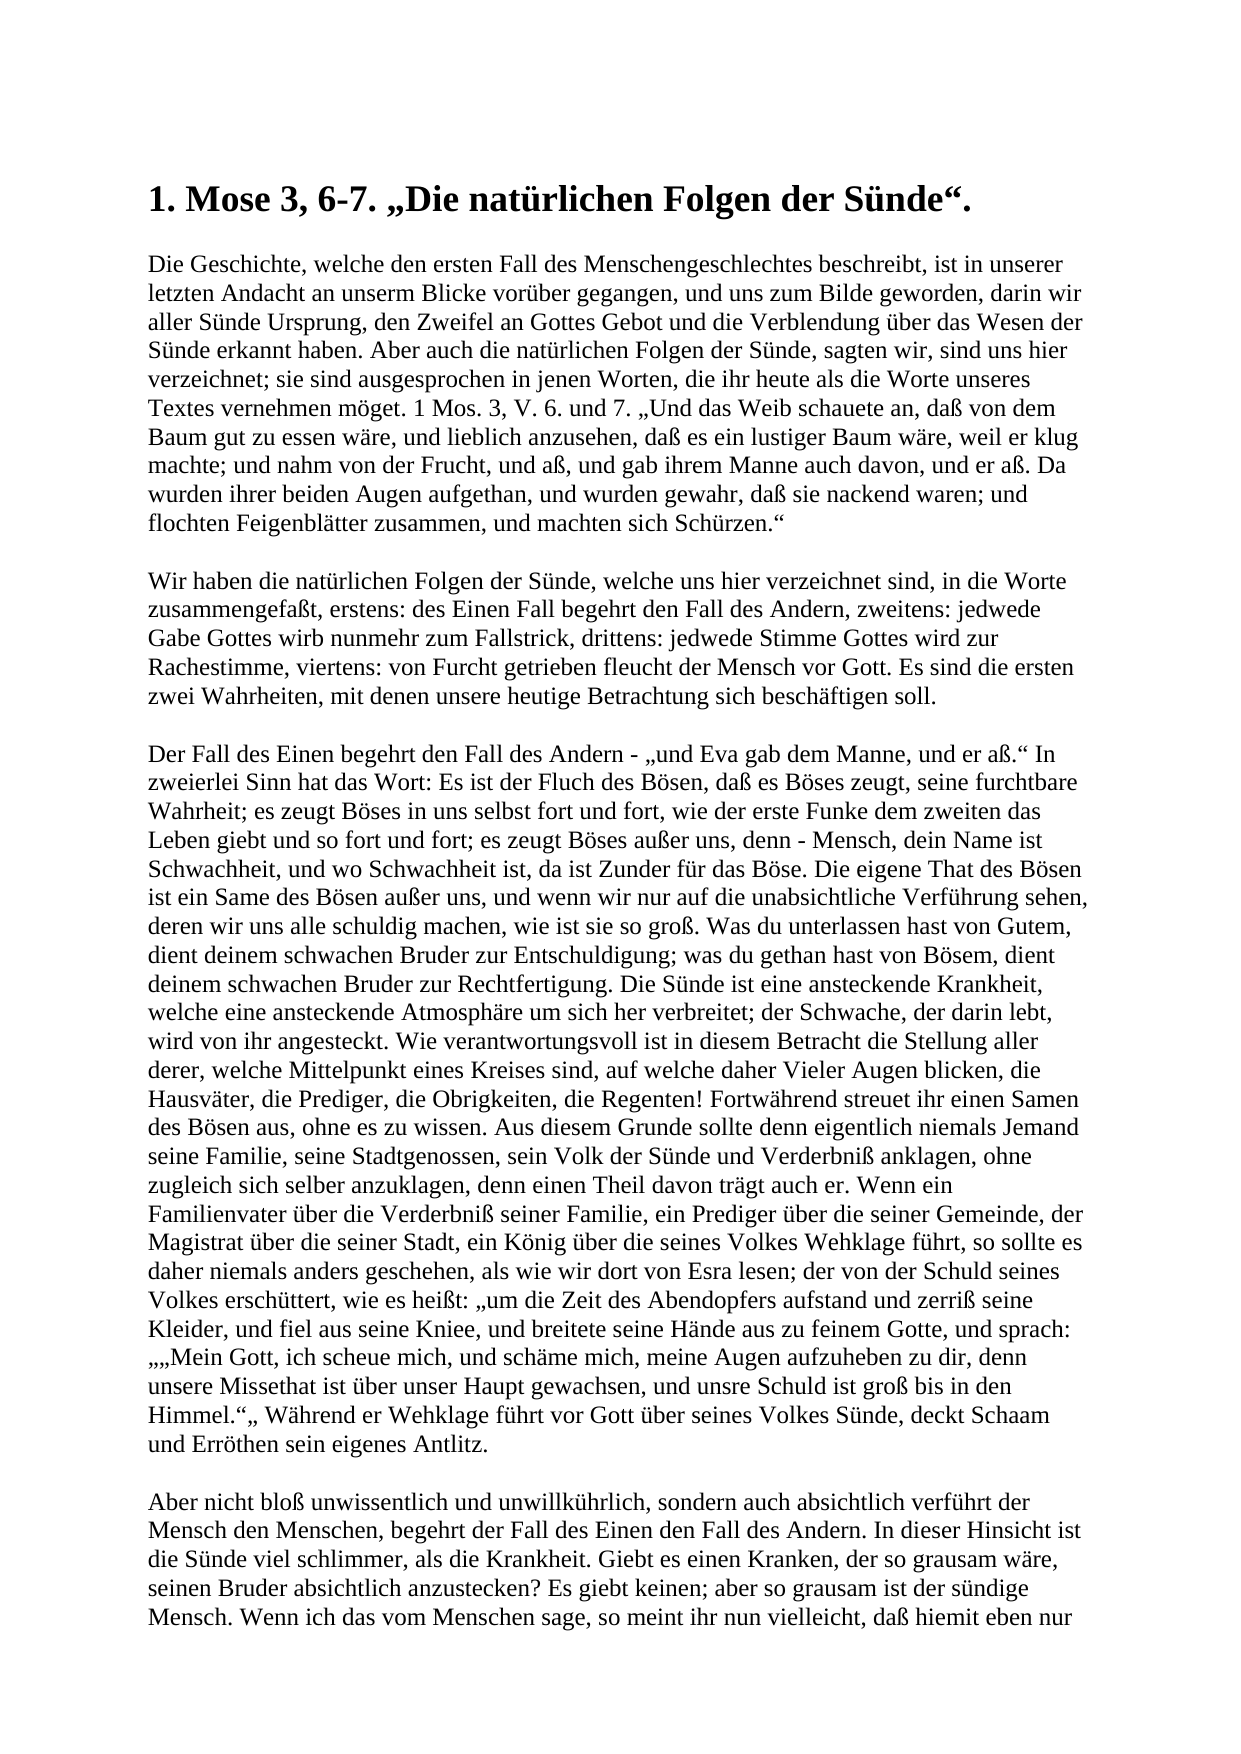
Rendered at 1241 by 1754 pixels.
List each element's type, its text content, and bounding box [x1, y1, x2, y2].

subtitle 1. Mose 3, 6-7. „Die natürlichen Folgen der Sünde“. [148, 177, 1093, 220]
text Der Fall des Einen begehrt den Fall des Andern - „und Eva gab dem Manne, und er aß.“ In zweierlei Sinn hat das Wort: Es ist der Fluch des Bösen, daß es Böses zeugt, seine furchtbare Wahrheit; es zeugt Böses in uns selbst fort und fort, wie der erste Funke dem zweiten das Leben giebt und so fort und fort; es zeugt Böses außer uns, denn - Mensch, dein Name ist Schwachheit, und wo Schwachheit ist, da ist Zunder für das Böse. Die eigene That des Bösen ist ein Same des Bösen außer uns, und wenn wir nur auf die unabsichtliche Verführung sehen, deren wir uns alle schuldig machen, wie ist sie so groß. Was du unterlassen hast von Gutem, dient deinem schwachen Bruder zur Entschuldigung; was du gethan hast von Bösem, dient deinem schwachen Bruder zur Rechtfertigung. Die Sünde ist eine ansteckende Krankheit, welche eine ansteckende Atmosphäre um sich her verbreitet; der Schwache, der darin lebt, wird von ihr angesteckt. Wie verantwortungsvoll ist in diesem Betracht die Stellung aller derer, welche Mittelpunkt eines Kreises sind, auf welche daher Vieler Augen blicken, die Hausväter, die Prediger, die Obrigkeiten, die Regenten! Fortwährend streuet ihr einen Samen des Bösen aus, ohne es zu wissen. Aus diesem Grunde sollte denn eigentlich niemals Jemand seine Familie, seine Stadtgenossen, sein Volk der Sünde und Verderbniß anklagen, ohne zugleich sich selber anzuklagen, denn einen Theil davon trägt auch er. Wenn ein Familienvater über die Verderbniß seiner Familie, ein Prediger über die seiner Gemeinde, der Magistrat über die seiner Stadt, ein König über die seines Volkes Wehklage führt, so sollte es daher niemals anders geschehen, als wie wir dort von Esra lesen; der von der Schuld seines Volkes erschüttert, wie es heißt: „um die Zeit des Abendopfers aufstand und zerriß seine Kleider, und fiel aus seine Kniee, und breitete seine Hände aus zu feinem Gotte, und sprach: „„Mein Gott, ich scheue mich, und schäme mich, meine Augen aufzuheben zu dir, denn unsere Missethat ist über unser Haupt gewachsen, und unsre Schuld ist groß bis in den Himmel.“„ Während er Wehklage führt vor Gott über seines Volkes Sünde, deckt Schaam und Erröthen sein eigenes Antlitz. [148, 739, 1093, 1457]
text Wir haben die natürlichen Folgen der Sünde, welche uns hier verzeichnet sind, in die Worte zusammengefaßt, erstens: des Einen Fall begehrt den Fall des Andern, zweitens: jedwede Gabe Gottes wirb nunmehr zum Fallstrick, drittens: jedwede Stimme Gottes wird zur Rachestimme, viertens: von Furcht getrieben fleucht der Mensch vor Gott. Es sind die ersten zwei Wahrheiten, mit denen unsere heutige Betrachtung sich beschäftigen soll. [148, 566, 1093, 709]
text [148, 1487, 1093, 1630]
text Die Geschichte, welche den ersten Fall des Menschengeschlechtes beschreibt, ist in unserer letzten Andacht an unserm Blicke vorüber gegangen, und uns zum Bilde geworden, darin wir aller Sünde Ursprung, den Zweifel an Gottes Gebot und die Verblendung über das Wesen der Sünde erkannt haben. Aber auch die natürlichen Folgen der Sünde, sagten wir, sind uns hier verzeichnet; sie sind ausgesprochen in jenen Worten, die ihr heute als die Worte unseres Textes vernehmen möget. 1 Mos. 3, V. 6. und 7. „Und das Weib schauete an, daß von dem Baum gut zu essen wäre, und lieblich anzusehen, daß es ein lustiger Baum wäre, weil er klug machte; und nahm von der Frucht, und aß, und gab ihrem Manne auch davon, und er aß. Da wurden ihrer beiden Augen aufgethan, und wurden gewahr, daß sie nackend waren; und flochten Feigenblätter zusammen, und machten sich Schürzen.“ [148, 249, 1093, 537]
